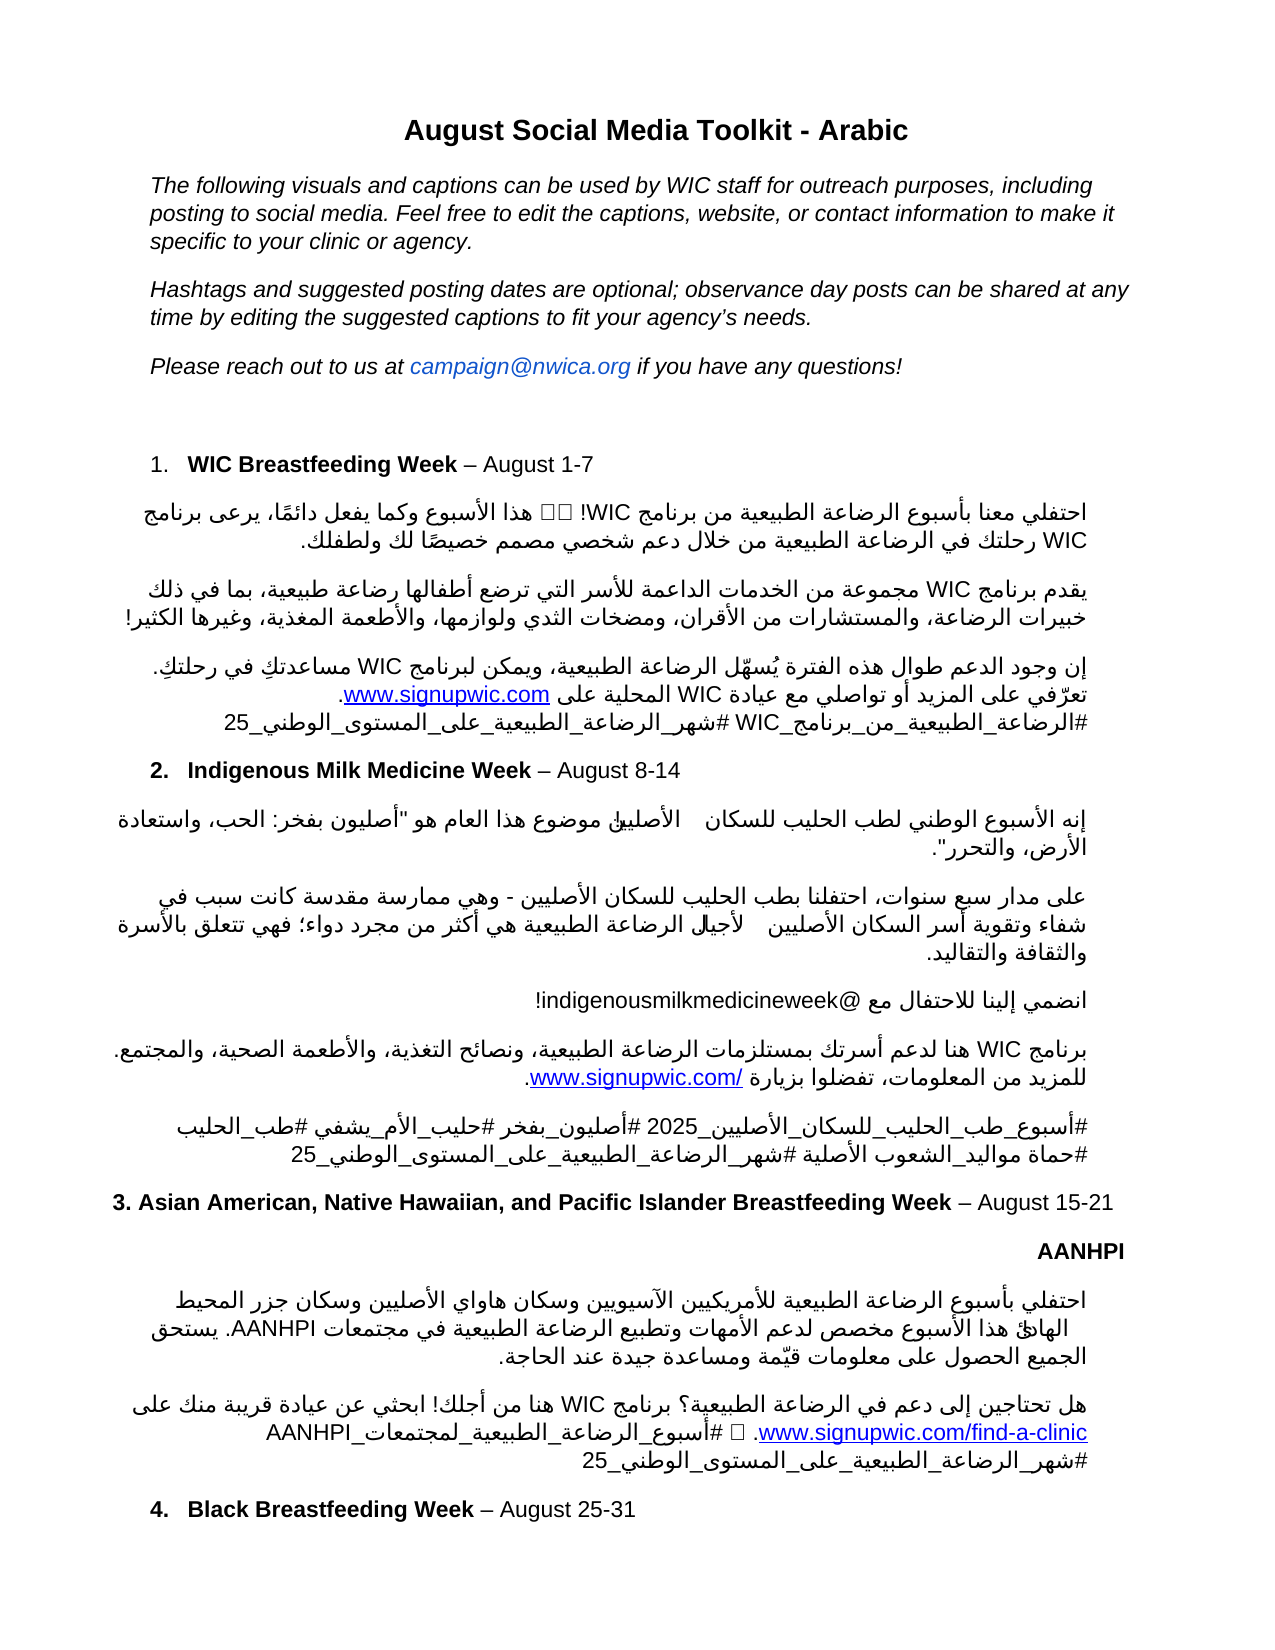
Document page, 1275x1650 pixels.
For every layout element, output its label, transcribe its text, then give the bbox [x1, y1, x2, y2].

text August Social Media Toolkit - Arabic [150, 112, 1162, 146]
text 3. Asian American, Native Hawaiian, and Pacific Islander Breastfeeding Week – August 15-21 [112, 1189, 1162, 1216]
text احتفلي بأسبوع الرضاعة الطبيعية للأمريكيين الآسيويين وسكان هاواي الأصليين وسكان جزر المحيط الهادئ! 🎉 هذا الأسبوع مخصص لدعم الأمهات وتطبيع الرضاعة الطبيعية في مجتمعات AANHPI. يستحق الجميع الحصول على معلومات قيّمة ومساعدة جيدة عند الحاجة. [112, 1287, 1087, 1369]
text The following visuals and captions can be used by WIC staff for outreach purposes, including posting to social media. Feel free to edit the captions, website, or contact information to make it specific to your clinic or agency. [150, 172, 1162, 254]
text هل تحتاجين إلى دعم في الرضاعة الطبيعية؟ برنامج WIC هنا من أجلك! ابحثي عن عيادة قريبة منك على www.signupwic.com/find-a-clinic. 💙 #أسبوع_الرضاعة_الطبيعية_لمجتمعات_AANHPI #شهر_الرضاعة_الطبيعية_على_المستوى_الوطني_25 [112, 1391, 1087, 1474]
text إن وجود الدعم طوال هذه الفترة يُسهّل الرضاعة الطبيعية، ويمكن لبرنامج WIC مساعدتكِ في رحلتكِ. تعرّفي على المزيد أو تواصلي مع عيادة WIC المحلية على www.signupwic.com. #الرضاعة_الطبيعية_من_برنامج_WIC #شهر_الرضاعة_الطبيعية_على_المستوى_الوطني_25 [112, 653, 1087, 735]
text AANHPI [112, 1238, 1125, 1264]
text Hashtags and suggested posting dates are optional; observance day posts can be shared at any time by editing the suggested captions to fit your agency’s needs. [150, 276, 1162, 331]
text انضمي إلينا للاحتفال مع @indigenousmilkmedicineweek! [112, 987, 1087, 1014]
text على مدار سبع سنوات، احتفلنا بطب الحليب للسكان الأصليين - وهي ممارسة مقدسة كانت سبب في شفاء وتقوية أسر السكان الأصليين لأجيال. 🤱🏽 الرضاعة الطبيعية هي أكثر من مجرد دواء؛ فهي تتعلق بالأسرة والثقافة والتقاليد. [112, 883, 1087, 965]
list WIC Breastfeeding Week – August 1-7 [150, 451, 1162, 477]
list Indigenous Milk Medicine Week – August 8-14 [150, 757, 1162, 784]
list Black Breastfeeding Week – August 25-31 [150, 1496, 1162, 1522]
text احتفلي معنا بأسبوع الرضاعة الطبيعية من برنامج WIC! 🌸🤱 هذا الأسبوع وكما يفعل دائمًا، يرعى برنامج WIC رحلتك في الرضاعة الطبيعية من خلال دعم شخصي مصمم خصيصًا لك ولطفلك. [112, 499, 1087, 554]
text يقدم برنامج WIC مجموعة من الخدمات الداعمة للأسر التي ترضع أطفالها رضاعة طبيعية، بما في ذلك خبيرات الرضاعة، والمستشارات من الأقران، ومضخات الثدي ولوازمها، والأطعمة المغذية، وغيرها الكثير! [112, 576, 1087, 630]
text #أسبوع_طب_الحليب_للسكان_الأصليين_2025 #أصليون_بفخر #حليب_الأم_يشفي #طب_الحليب #حماة مواليد_الشعوب الأصلية #شهر_الرضاعة_الطبيعية_على_المستوى_الوطني_25 [112, 1113, 1087, 1167]
text برنامج WIC هنا لدعم أسرتك بمستلزمات الرضاعة الطبيعية، ونصائح التغذية، والأطعمة الصحية، والمجتمع. للمزيد من المعلومات، تفضلوا بزيارة ‎www.signupwic.com‎/‎. [112, 1036, 1087, 1090]
text إنه الأسبوع الوطني لطب الحليب للسكان الأصليين! 🧡 موضوع هذا العام هو "أصليون بفخر: الحب، واستعادة الأرض، والتحرر". [112, 806, 1087, 860]
text Please reach out to us at campaign@nwica.org if you have any questions! [150, 353, 1162, 379]
